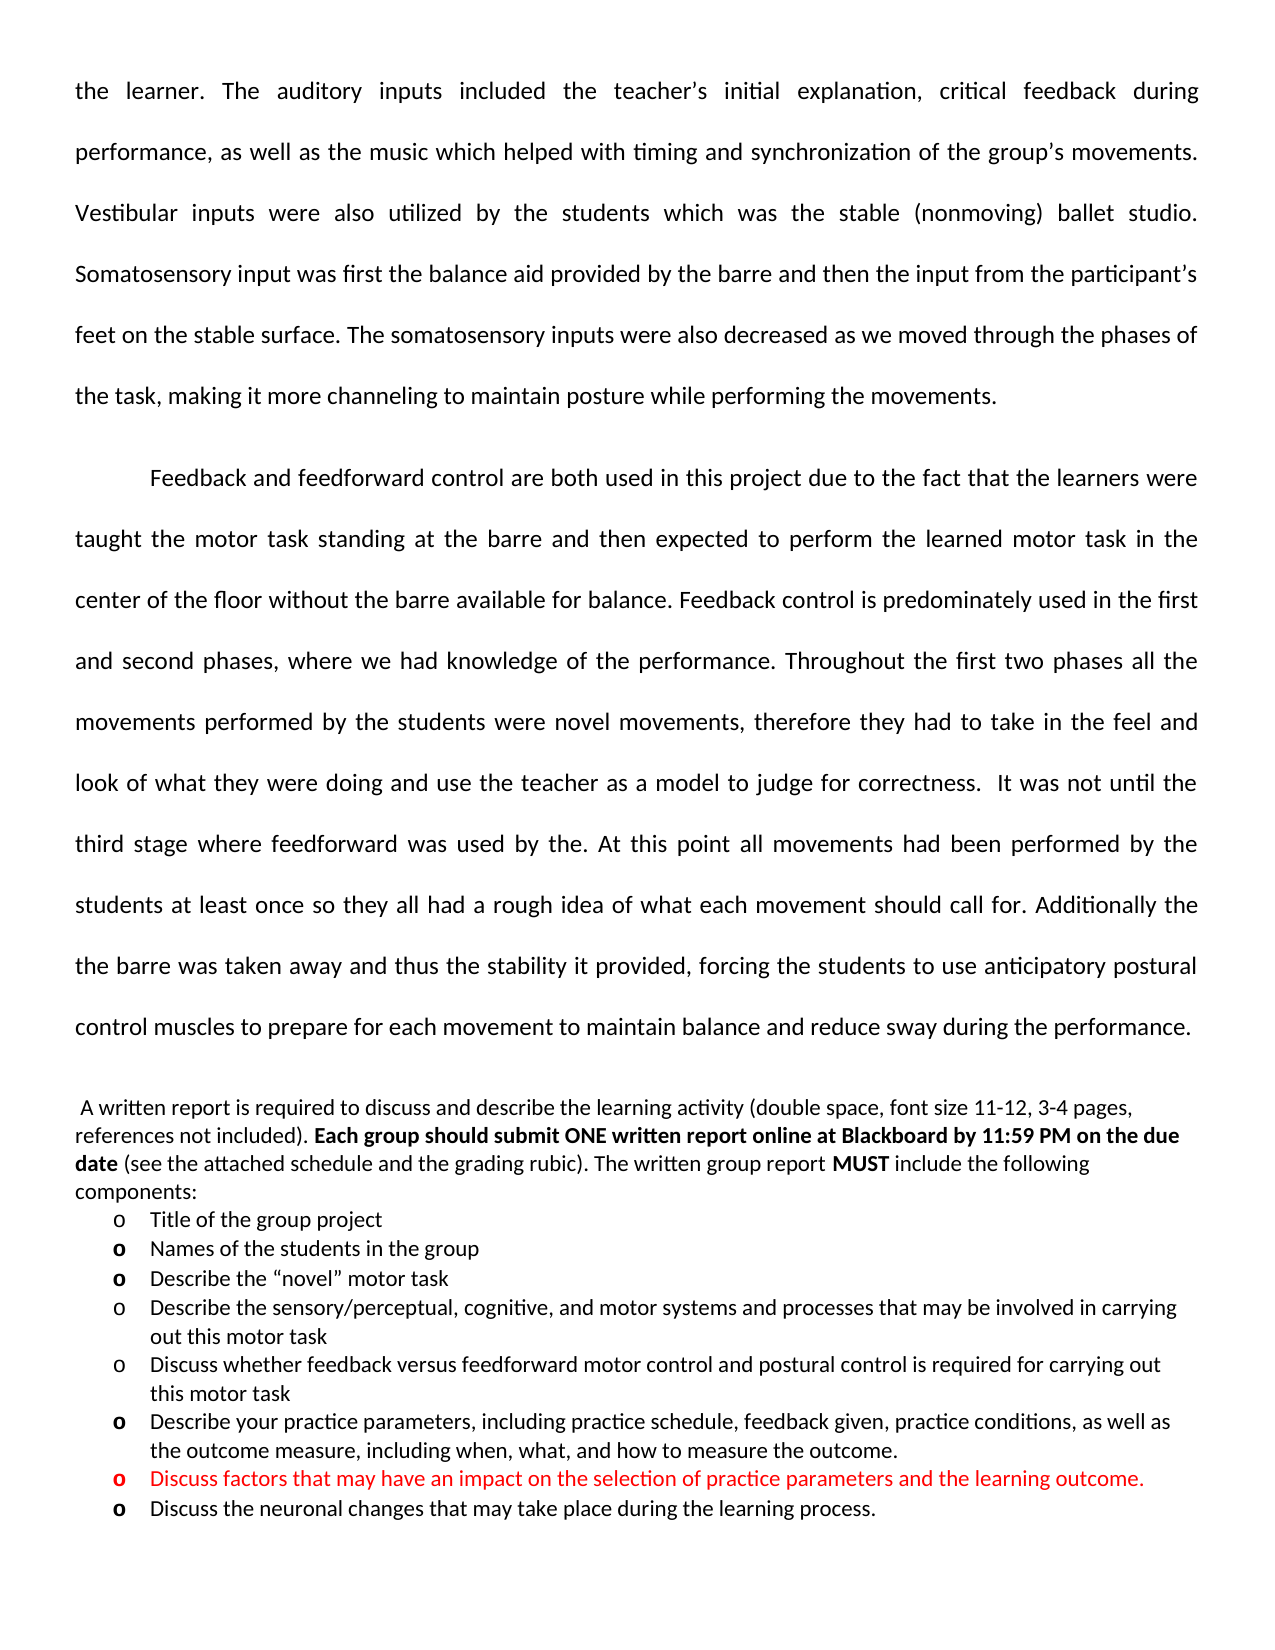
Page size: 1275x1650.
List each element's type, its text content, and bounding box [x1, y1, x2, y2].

list Discuss the neuronal changes that may take place during the learning process. [112, 1494, 1200, 1523]
list Describe your practice parameters, including practice schedule, feedback given, practice conditions, as well as the outcome measure, including when, what, and how to measure the outcome. [112, 1407, 1200, 1464]
list Discuss whether feedback versus feedforward motor control and postural control is required for carrying out this motor task [112, 1350, 1200, 1407]
text A written report is required to discuss and describe the learning activity (double space, font size 11-12, 3-4 pages, references not included). Each group should submit ONE written report online at Blackboard by 11:59 PM on the due date (see the attached schedule and the grading rubic). The written group report MUST include the following components: [75, 1093, 1200, 1205]
list Names of the students in the group [112, 1234, 1200, 1264]
text Feedback and feedforward control are both used in this project due to the fact that the learners were taught the motor task standing at the barre and then expected to perform the learned motor task in the center of the floor without the barre available for balance. Feedback control is predominately used in the first and second phases, where we had knowledge of the performance. Throughout the first two phases all the movements performed by the students were novel movements, therefore they had to take in the feel and look of what they were doing and use the teacher as a model to judge for correctness. It was not until the third stage where feedforward was used by the. At this point all movements had been performed by the students at least once so they all had a rough idea of what each movement should call for. Additionally the the barre was taken away and thus the stability it provided, forcing the students to use anticipatory postural control muscles to prepare for each movement to maintain balance and reduce sway during the performance. [75, 462, 1200, 1042]
list Discuss factors that may have an impact on the selection of practice parameters and the learning outcome. [112, 1464, 1200, 1494]
list Title of the group project [112, 1205, 1200, 1234]
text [75, 75, 1200, 411]
list Describe the “novel” motor task [112, 1264, 1200, 1293]
list Describe the sensory/perceptual, cognitive, and motor systems and processes that may be involved in carrying out this motor task [112, 1293, 1200, 1350]
